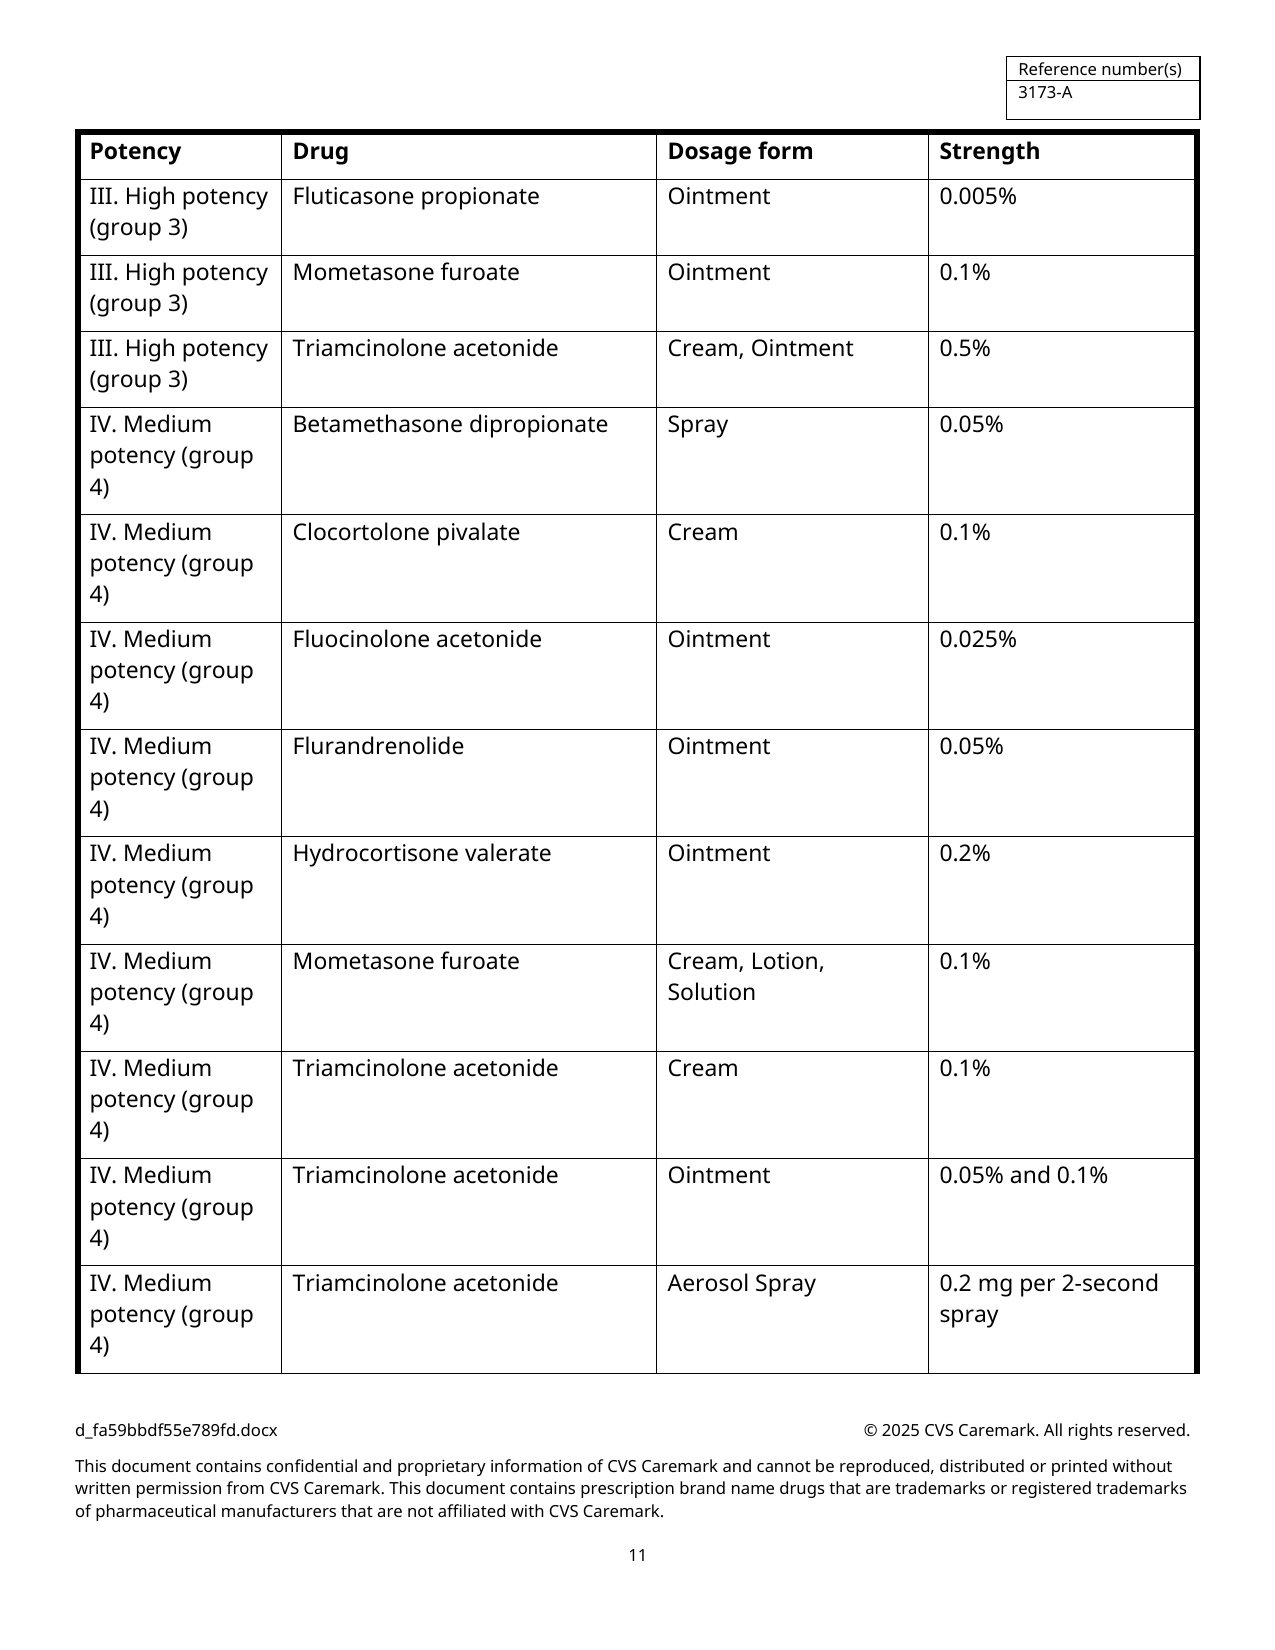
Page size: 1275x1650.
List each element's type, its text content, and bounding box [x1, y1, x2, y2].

table_cell Ointment [657, 256, 928, 331]
table_cell III. High potency (group 3) [81, 180, 281, 255]
table_cell Mometasone furoate [282, 256, 656, 331]
table_cell Clocortolone pivalate [282, 515, 656, 622]
table_cell 0.2% [929, 837, 1194, 943]
table_header Potency [81, 135, 281, 179]
table_cell Hydrocortisone valerate [282, 837, 656, 943]
table_cell Ointment [657, 623, 928, 729]
table_cell III. High potency (group 3) [81, 256, 281, 331]
table_cell 0.1% [929, 945, 1194, 1051]
table_cell Triamcinolone acetonide [282, 332, 656, 407]
table_cell 0.05% and 0.1% [929, 1159, 1194, 1265]
table_cell IV. Medium potency (group 4) [81, 945, 281, 1051]
table_cell Cream, Lotion, Solution [657, 945, 928, 1051]
table_header Drug [282, 135, 656, 179]
table_cell Fluticasone propionate [282, 180, 656, 255]
table_cell IV. Medium potency (group 4) [81, 623, 281, 729]
table_cell IV. Medium potency (group 4) [81, 1159, 281, 1265]
table_cell Triamcinolone acetonide [282, 1052, 656, 1158]
table_cell Cream, Ointment [657, 332, 928, 407]
table_cell Betamethasone dipropionate [282, 408, 656, 514]
table_cell IV. Medium potency (group 4) [81, 1266, 281, 1373]
table_cell 0.2 mg per 2-second spray [929, 1266, 1194, 1373]
table_cell Flurandrenolide [282, 730, 656, 836]
table_cell 0.025% [929, 623, 1194, 729]
table_cell IV. Medium potency (group 4) [81, 1052, 281, 1158]
table_cell Triamcinolone acetonide [282, 1266, 656, 1373]
table_cell Triamcinolone acetonide [282, 1159, 656, 1265]
table_cell III. High potency (group 3) [81, 332, 281, 407]
table_cell 0.1% [929, 1052, 1194, 1158]
table_cell 0.5% [929, 332, 1194, 407]
table_cell Spray [657, 408, 928, 514]
table_cell 0.005% [929, 180, 1194, 255]
table_cell Cream [657, 515, 928, 622]
table_header Strength [929, 135, 1194, 179]
table_header Dosage form [657, 135, 928, 179]
table_cell Cream [657, 1052, 928, 1158]
table_cell IV. Medium potency (group 4) [81, 837, 281, 943]
table_cell Ointment [657, 180, 928, 255]
table_cell 0.05% [929, 408, 1194, 514]
table_cell Ointment [657, 730, 928, 836]
table_cell IV. Medium potency (group 4) [81, 515, 281, 622]
table_cell Fluocinolone acetonide [282, 623, 656, 729]
table_cell IV. Medium potency (group 4) [81, 408, 281, 514]
table_cell 0.05% [929, 730, 1194, 836]
table_cell 0.1% [929, 256, 1194, 331]
table_cell Ointment [657, 837, 928, 943]
table_cell IV. Medium potency (group 4) [81, 730, 281, 836]
table_cell Mometasone furoate [282, 945, 656, 1051]
table_cell Ointment [657, 1159, 928, 1265]
table_cell Aerosol Spray [657, 1266, 928, 1373]
table_cell 0.1% [929, 515, 1194, 622]
